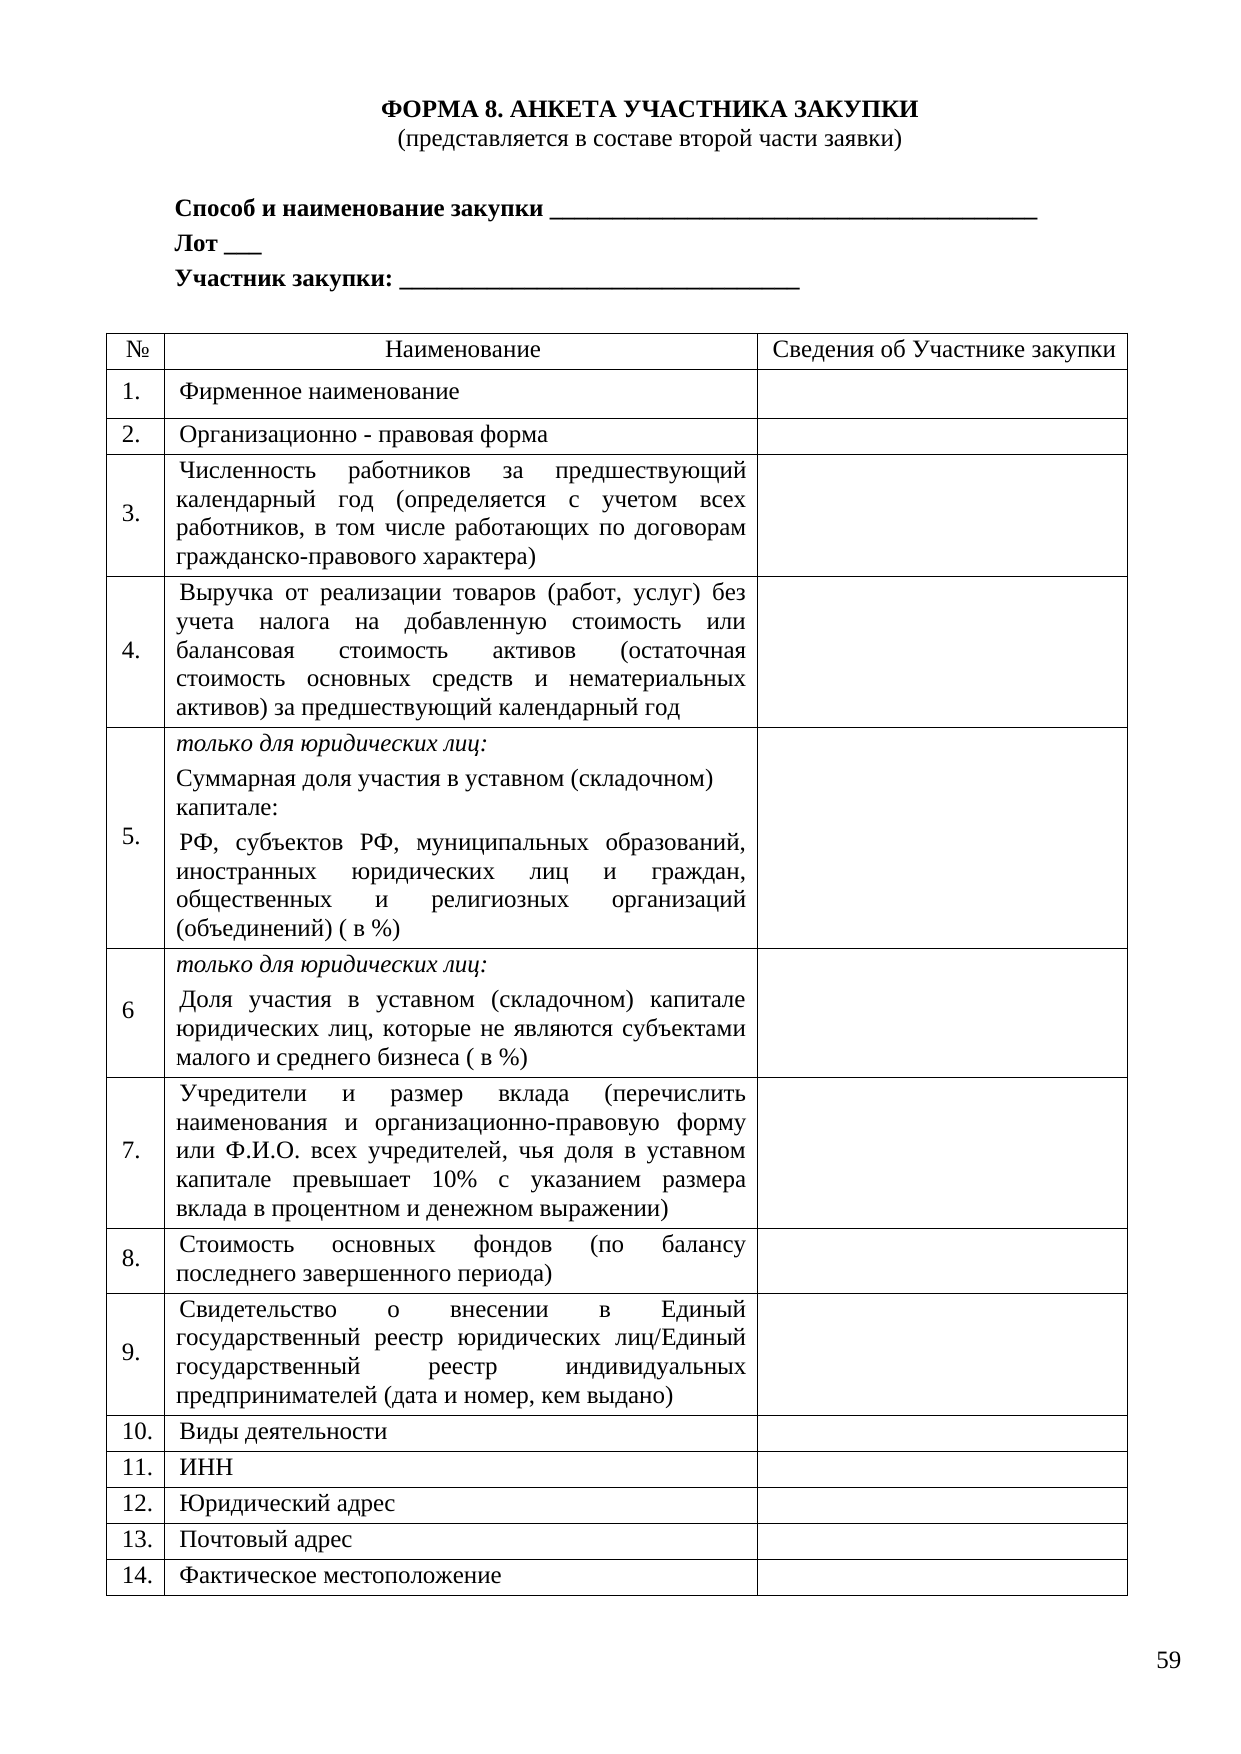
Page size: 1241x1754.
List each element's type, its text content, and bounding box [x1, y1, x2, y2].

table_cell 13. [107, 1524, 164, 1559]
table_cell Фирменное наименование [165, 370, 757, 418]
table_cell 12. [107, 1488, 164, 1523]
table_cell [758, 728, 1127, 948]
table_cell [758, 1229, 1127, 1293]
table_cell 5. [107, 728, 164, 948]
table_cell [758, 1452, 1127, 1487]
table_cell 8. [107, 1229, 164, 1293]
table_cell [758, 577, 1127, 727]
table_cell 2. [107, 419, 164, 454]
table_cell [758, 370, 1127, 418]
table_cell Численность работников за предшествующий календарный год (определяется с учетом всех работников, в том числе работающих по договорам гражданско-правового характера) [165, 455, 757, 576]
table_cell Юридический адрес [165, 1488, 757, 1523]
text Участник закупки: ________________________________ [118, 263, 1181, 291]
table_cell [758, 1416, 1127, 1451]
table_cell Почтовый адрес [165, 1524, 757, 1559]
table_cell Выручка от реализации товаров (работ, услуг) без учета налога на добавленную стоимость или балансовая стоимость активов (остаточная стоимость основных средств и нематериальных активов) за предшествующий календарный год [165, 577, 757, 727]
table_header Сведения об Участнике закупки [758, 334, 1127, 369]
table_cell [758, 455, 1127, 576]
table_cell 9. [107, 1294, 164, 1415]
table_cell 1. [107, 370, 164, 418]
table_cell [758, 1560, 1127, 1595]
table_cell 3. [107, 455, 164, 576]
text Лот ___ [118, 228, 1181, 256]
table_header Наименование [165, 334, 757, 369]
table_cell Организационно - правовая форма [165, 419, 757, 454]
table_cell [758, 1524, 1127, 1559]
table_cell 10. [107, 1416, 164, 1451]
table_cell Фактическое местоположение [165, 1560, 757, 1595]
subtitle ФОРМА 8. АНКЕТА УЧАСТНИКА ЗАКУПКИ [118, 94, 1181, 123]
table_cell Свидетельство о внесении в Единый государственный реестр юридических лиц/Единый государственный реестр индивидуальных предпринимателей (дата и номер, кем выдано) [165, 1294, 757, 1415]
table_cell [758, 949, 1127, 1077]
table_header № [107, 334, 164, 369]
table_cell Учредители и размер вклада (перечислить наименования и организационно-правовую форму или Ф.И.О. всех учредителей, чья доля в уставном капитале превышает 10% с указанием размера вклада в процентном и денежном выражении) [165, 1078, 757, 1228]
table_cell ИНН [165, 1452, 757, 1487]
table_cell [758, 1294, 1127, 1415]
table_cell [758, 1078, 1127, 1228]
table_cell только для юридических лиц: Доля участия в уставном (складочном) капитале юридических лиц, которые не являются субъектами малого и среднего бизнеса ( в %) [165, 949, 757, 1077]
table_cell [758, 419, 1127, 454]
table_cell 7. [107, 1078, 164, 1228]
table_cell 4. [107, 577, 164, 727]
table_cell только для юридических лиц: Суммарная доля участия в уставном (складочном) капитале: РФ, субъектов РФ, муниципальных образований, иностранных юридических лиц и граждан, общественных и религиозных организаций (объединений) ( в %) [165, 728, 757, 948]
text Способ и наименование закупки _______________________________________ [118, 193, 1181, 221]
table_cell 6 [107, 949, 164, 1077]
table_cell Виды деятельности [165, 1416, 757, 1451]
text (представляется в составе второй части заявки) [118, 123, 1181, 151]
table_cell Стоимость основных фондов (по балансу последнего завершенного периода) [165, 1229, 757, 1293]
table_cell [758, 1488, 1127, 1523]
table_cell 14. [107, 1560, 164, 1595]
table_cell 11. [107, 1452, 164, 1487]
